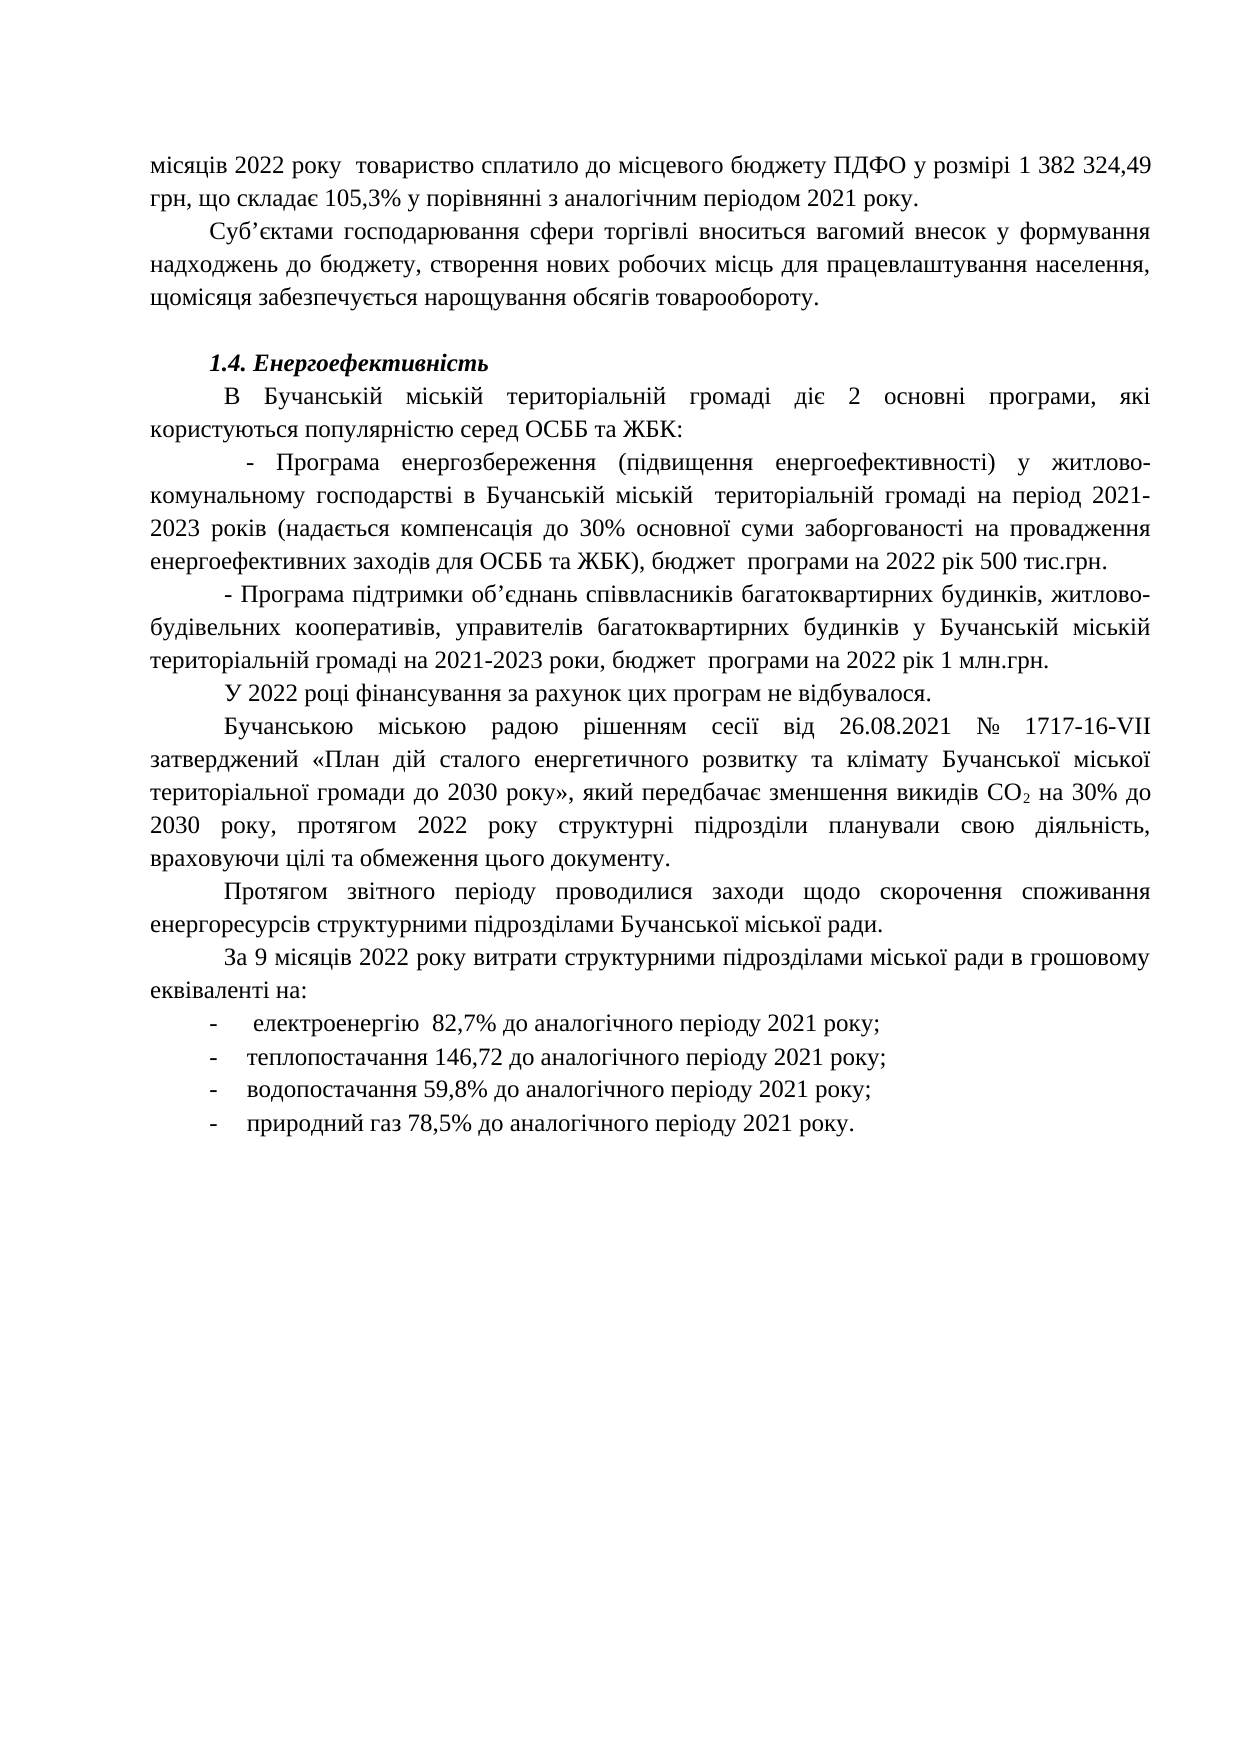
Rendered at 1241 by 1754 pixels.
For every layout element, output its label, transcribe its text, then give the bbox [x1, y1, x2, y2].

list водопостачання 59,8% до аналогічного періоду 2021 року; [209, 1074, 1151, 1103]
text - Програма енергозбереження (підвищення енергоефективності) у житлово-комунальному господарстві в Бучанській міській територіальній громаді на період 2021-2023 років (надається компенсація до 30% основної суми заборгованості на провадження енергоефективних заходів для ОСББ та ЖБК), бюджет програми на 2022 рік 500 тис.грн. [150, 447, 1151, 575]
text За 9 місяців 2022 року витрати структурними підрозділами міської ради в грошовому еквіваленті на: [150, 942, 1151, 1004]
text Бучанською міською радою рішенням сесії від 26.08.2021 № 1717-16-VII затверджений «План дій сталого енергетичного розвитку та клімату Бучанської міської територіальної громади до 2030 року», який передбачає зменшення викидів СО2 на 30% до 2030 року, протягом 2022 року структурні підрозділи планували свою діяльність, враховуючи цілі та обмеження цього документу. [150, 711, 1151, 872]
text Протягом звітного періоду проводилися заходи щодо скорочення споживання енергоресурсів структурними підрозділами Бучанської міської ради. [150, 876, 1151, 938]
text В Бучанській міській територіальній громаді діє 2 основні програми, які користуються популярністю серед ОСББ та ЖБК: [150, 381, 1151, 443]
text - Програма підтримки об’єднань співвласників багатоквартирних будинків, житлово-будівельних кооперативів, управителів багатоквартирних будинків у Бучанській міській територіальній громаді на 2021-2023 роки, бюджет програми на 2022 рік 1 млн.грн. [150, 579, 1151, 674]
list природний газ 78,5% до аналогічного періоду 2021 року. [209, 1108, 1151, 1136]
text У 2022 році фінансування за рахунок цих програм не відбувалося. [150, 678, 1151, 707]
text Суб’єктами господарювання сфери торгівлі вноситься вагомий внесок у формування надходжень до бюджету, створення нових робочих місць для працевлаштування населення, щомісяця забезпечується нарощування обсягів товарообороту. [150, 216, 1151, 311]
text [150, 150, 1151, 212]
list теплопостачання 146,72 до аналогічного періоду 2021 року; [209, 1042, 1151, 1070]
list електроенергію 82,7% до аналогічного періоду 2021 року; [209, 1008, 1151, 1037]
text 1.4. Енергоефективність [150, 348, 1151, 377]
